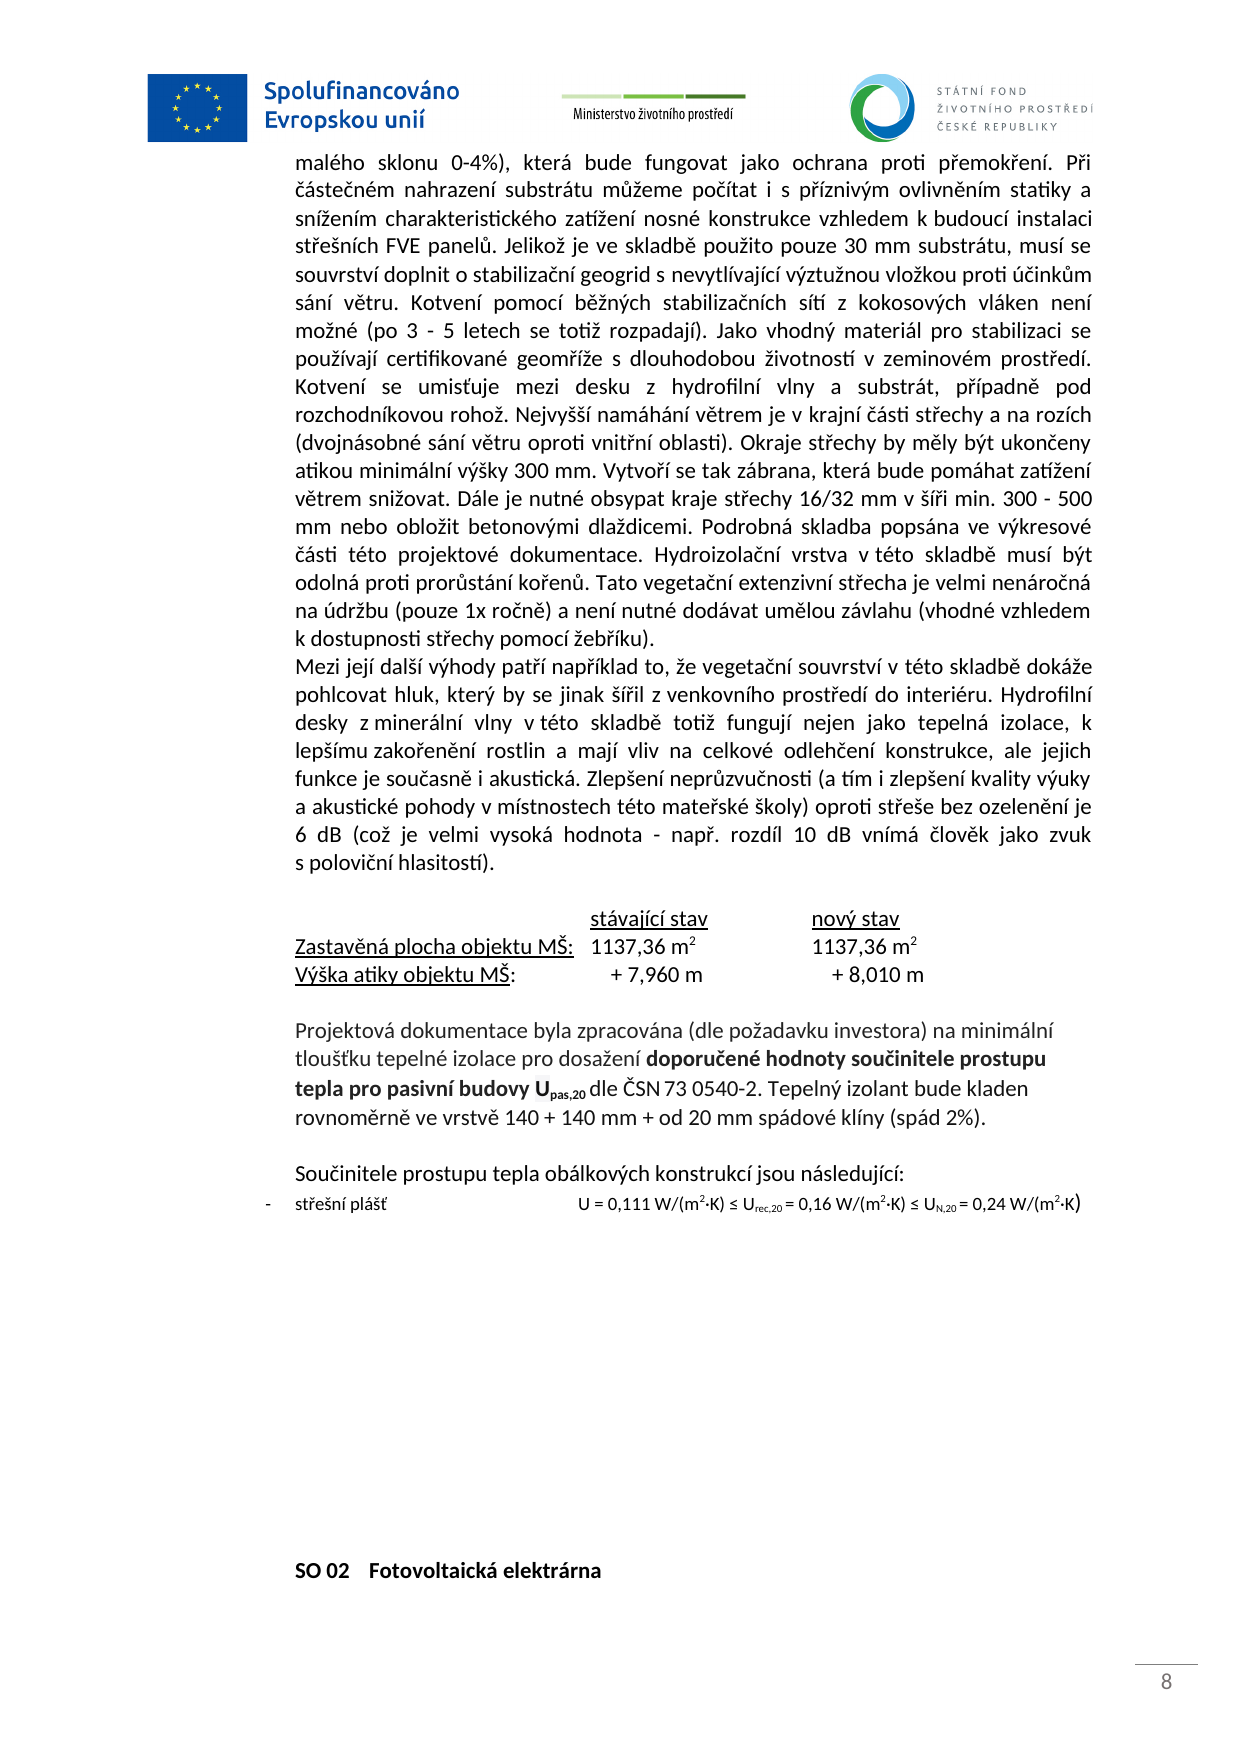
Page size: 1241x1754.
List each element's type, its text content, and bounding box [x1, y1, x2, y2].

text SO 02 Fotovoltaická elektrárna [295, 1556, 1093, 1584]
text Výška atiky objektu MŠ: + 7,960 m + 8,010 m [295, 960, 1093, 988]
list střešní plášť U = 0,111 W/(m2·K) ≤ Urec,20 = 0,16 W/(m2·K) ≤ UN,20 = 0,24 W/(m2·K) [265, 1188, 1093, 1216]
text Zastavěná plocha objektu MŠ: 1137,36 m2 1137,36 m2 [295, 932, 1093, 960]
text Součinitele prostupu tepla obálkových konstrukcí jsou následující: [295, 1159, 1093, 1188]
text stávající stav nový stav [590, 904, 1093, 932]
text Mezi její další výhody patří například to, že vegetační souvrství v této skladbě dokáže pohlcovat hluk, který by se jinak šířil z venkovního prostředí do interiéru. Hydrofilní desky z minerální vlny v této skladbě totiž fungují nejen jako tepelná izolace, k lepšímu zakořenění rostlin a mají vliv na celkové odlehčení konstrukce, ale jejich funkce je současně i akustická. Zlepšení neprůzvučnosti (a tím i zlepšení kvality výuky a akustické pohody v místnostech této mateřské školy) oproti střeše bez ozelenění je 6 dB (což je velmi vysoká hodnota - např. rozdíl 10 dB vnímá člověk jako zvuk s poloviční hlasitostí). [295, 652, 1093, 876]
picture [147, 73, 1093, 143]
text Projektová dokumentace byla zpracována (dle požadavku investora) na minimální tloušťku tepelné izolace pro dosažení doporučené hodnoty součinitele prostupu tepla pro pasivní budovy Upas,20 dle ČSN 73 0540-2. Tepelný izolant bude kladen rovnoměrně ve vrstvě 140 + 140 mm + od 20 mm spádové klíny (spád 2%). [295, 1016, 1093, 1132]
